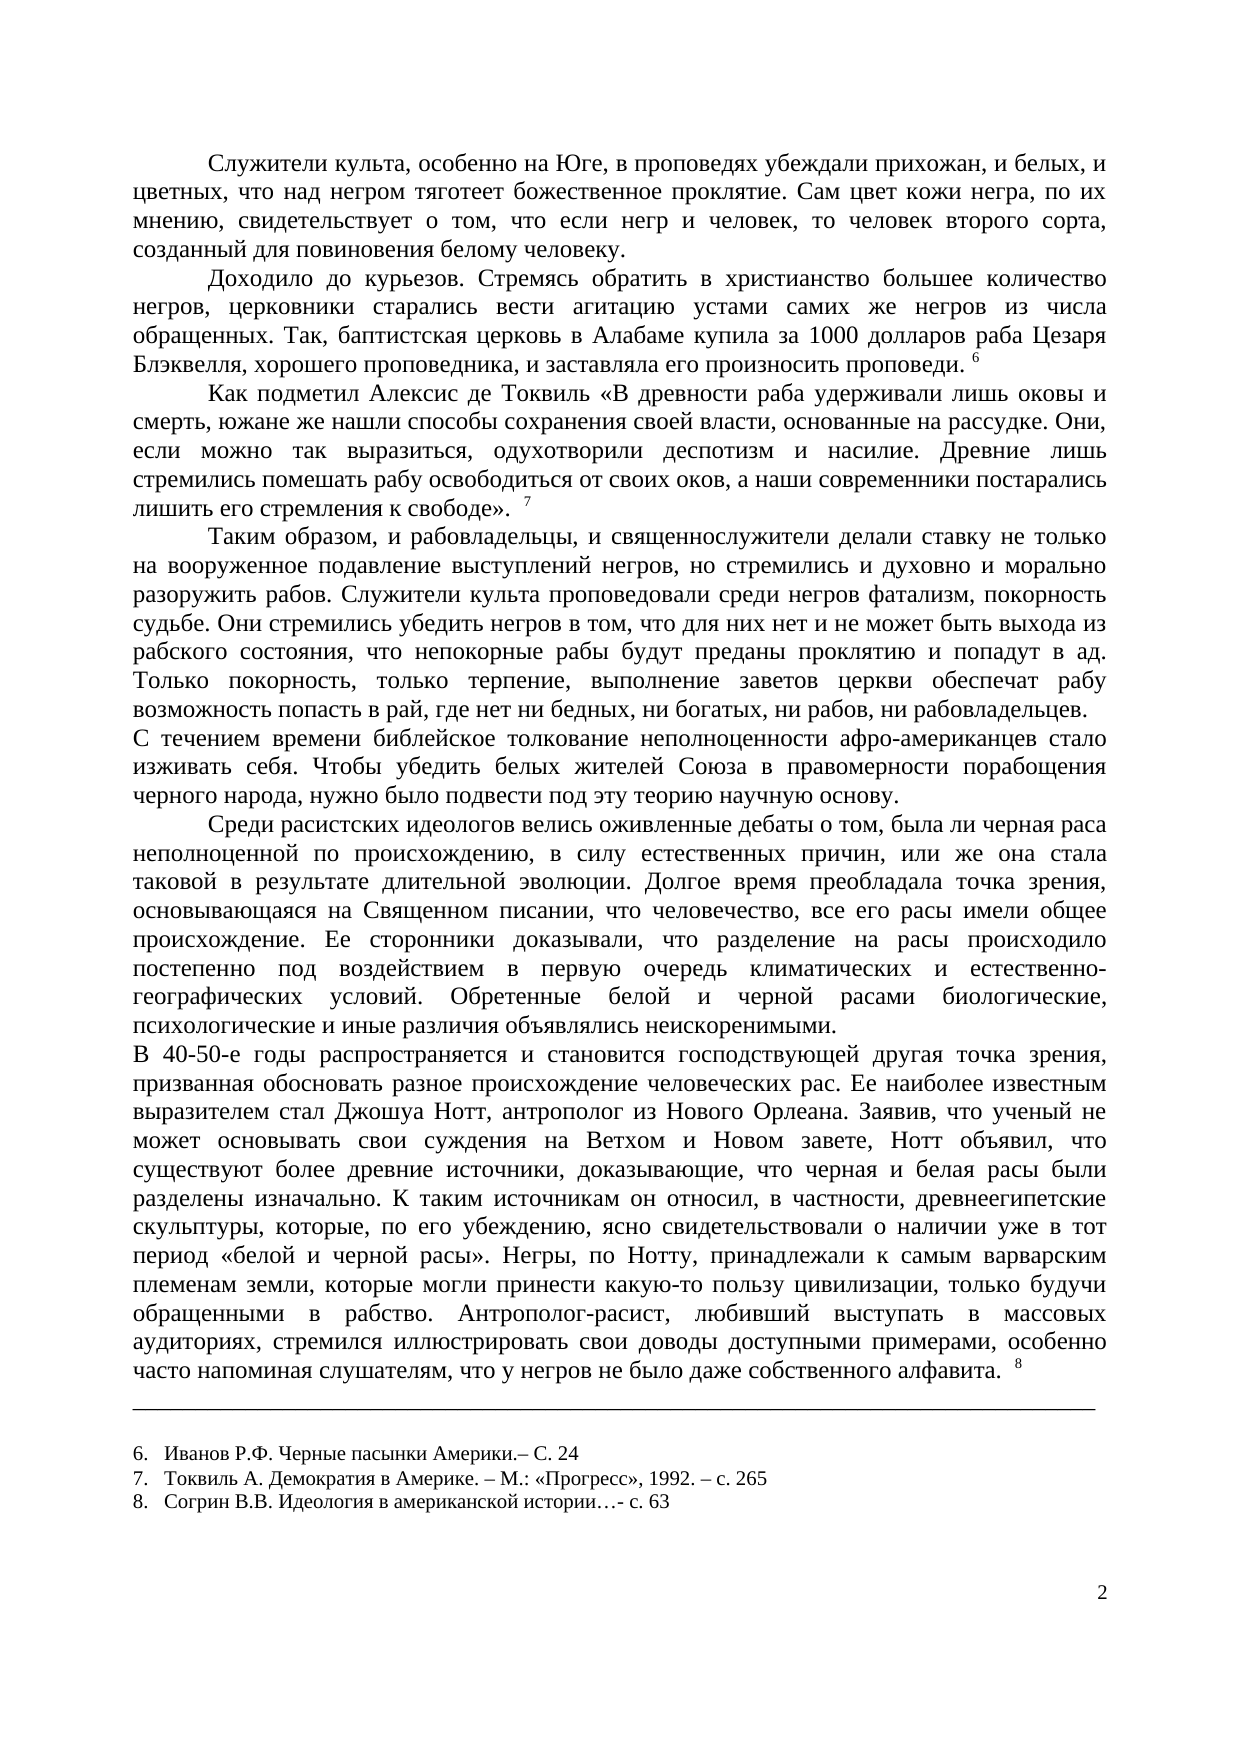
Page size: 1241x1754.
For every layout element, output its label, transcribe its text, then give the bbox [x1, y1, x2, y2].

text Доходило до курьезов. Стремясь обратить в христианство большее количество негров, церковники старались вести агитацию устами самих же негров из числа обращенных. Так, баптистская церковь в Алабаме купила за 1000 долларов раба Цезаря Блэквелля, хорошего проповедника, и заставляла его произносить проповеди. 6 [133, 263, 1108, 378]
text 7. Токвиль А. Демократия в Америке. – М.: «Прогресс», 1992. – с. 265 [133, 1465, 1108, 1489]
text Служители культа, особенно на Юге, в проповедях убеждали прихожан, и белых, и цветных, что над негром тяготеет божественное проклятие. Сам цвет кожи негра, по их мнению, свидетельствует о том, что если негр и человек, то человек второго сорта, созданный для повиновения белому человеку. [133, 148, 1108, 263]
text В 40-50-е годы распространяется и становится господствующей другая точка зрения, призванная обосновать разное происхождение человеческих рас. Ее наиболее известным выразителем стал Джошуа Нотт, антрополог из Нового Орлеана. Заявив, что ученый не может основывать свои суждения на Ветхом и Новом завете, Нотт объявил, что существуют более древние источники, доказывающие, что черная и белая расы были разделены изначально. К таким источникам он относил, в частности, древнеегипетские скульптуры, которые, по его убеждению, ясно свидетельствовали о наличии уже в тот период «белой и черной расы». Негры, по Нотту, принадлежали к самым варварским племенам земли, которые могли принести какую-то пользу цивилизации, только будучи обращенными в рабство. Антрополог-расист, любивший выступать в массовых аудиториях, стремился иллюстрировать свои доводы доступными примерами, особенно часто напоминая слушателям, что у негров не было даже собственного алфавита. 8 [133, 1039, 1108, 1384]
text Как подметил Алексис де Токвиль «В древности раба удерживали лишь оковы и смерть, южане же нашли способы сохранения своей власти, основанные на рассудке. Они, если можно так выразиться, одухотворили деспотизм и насилие. Древние лишь стремились помешать рабу освободиться от своих оков, а наши современники постарались лишить его стремления к свободе». 7 [133, 378, 1108, 521]
text 8. Согрин В.В. Идеология в американской истории…- с. 63 [133, 1489, 1108, 1513]
text С течением времени библейское толкование неполноценности афро-американцев стало изживать себя. Чтобы убедить белых жителей Союза в правомерности порабощения черного народа, нужно было подвести под эту теорию научную основу. [133, 723, 1108, 809]
text _____________________________________________________________________________ [133, 1384, 1108, 1413]
text Таким образом, и рабовладельцы, и священнослужители делали ставку не только на вооруженное подавление выступлений негров, но стремились и духовно и морально разоружить рабов. Служители культа проповедовали среди негров фатализм, покорность судьбе. Они стремились убедить негров в том, что для них нет и не может быть выхода из рабского состояния, что непокорные рабы будут преданы проклятию и попадут в ад. Только покорность, только терпение, выполнение заветов церкви обеспечат рабу возможность попасть в рай, где нет ни бедных, ни богатых, ни рабов, ни рабовладельцев. [133, 521, 1108, 723]
text Среди расистских идеологов велись оживленные дебаты о том, была ли черная раса неполноценной по происхождению, в силу естественных причин, или же она стала таковой в результате длительной эволюции. Долгое время преобладала точка зрения, основывающаяся на Священном писании, что человечество, все его расы имели общее происхождение. Ее сторонники доказывали, что разделение на расы происходило постепенно под воздействием в первую очередь климатических и естественно-географических условий. Обретенные белой и черной расами биологические, психологические и иные различия объявлялись неискоренимыми. [133, 809, 1108, 1039]
text 6. Иванов Р.Ф. Черные пасынки Америки.– С. 24 [133, 1441, 1108, 1465]
